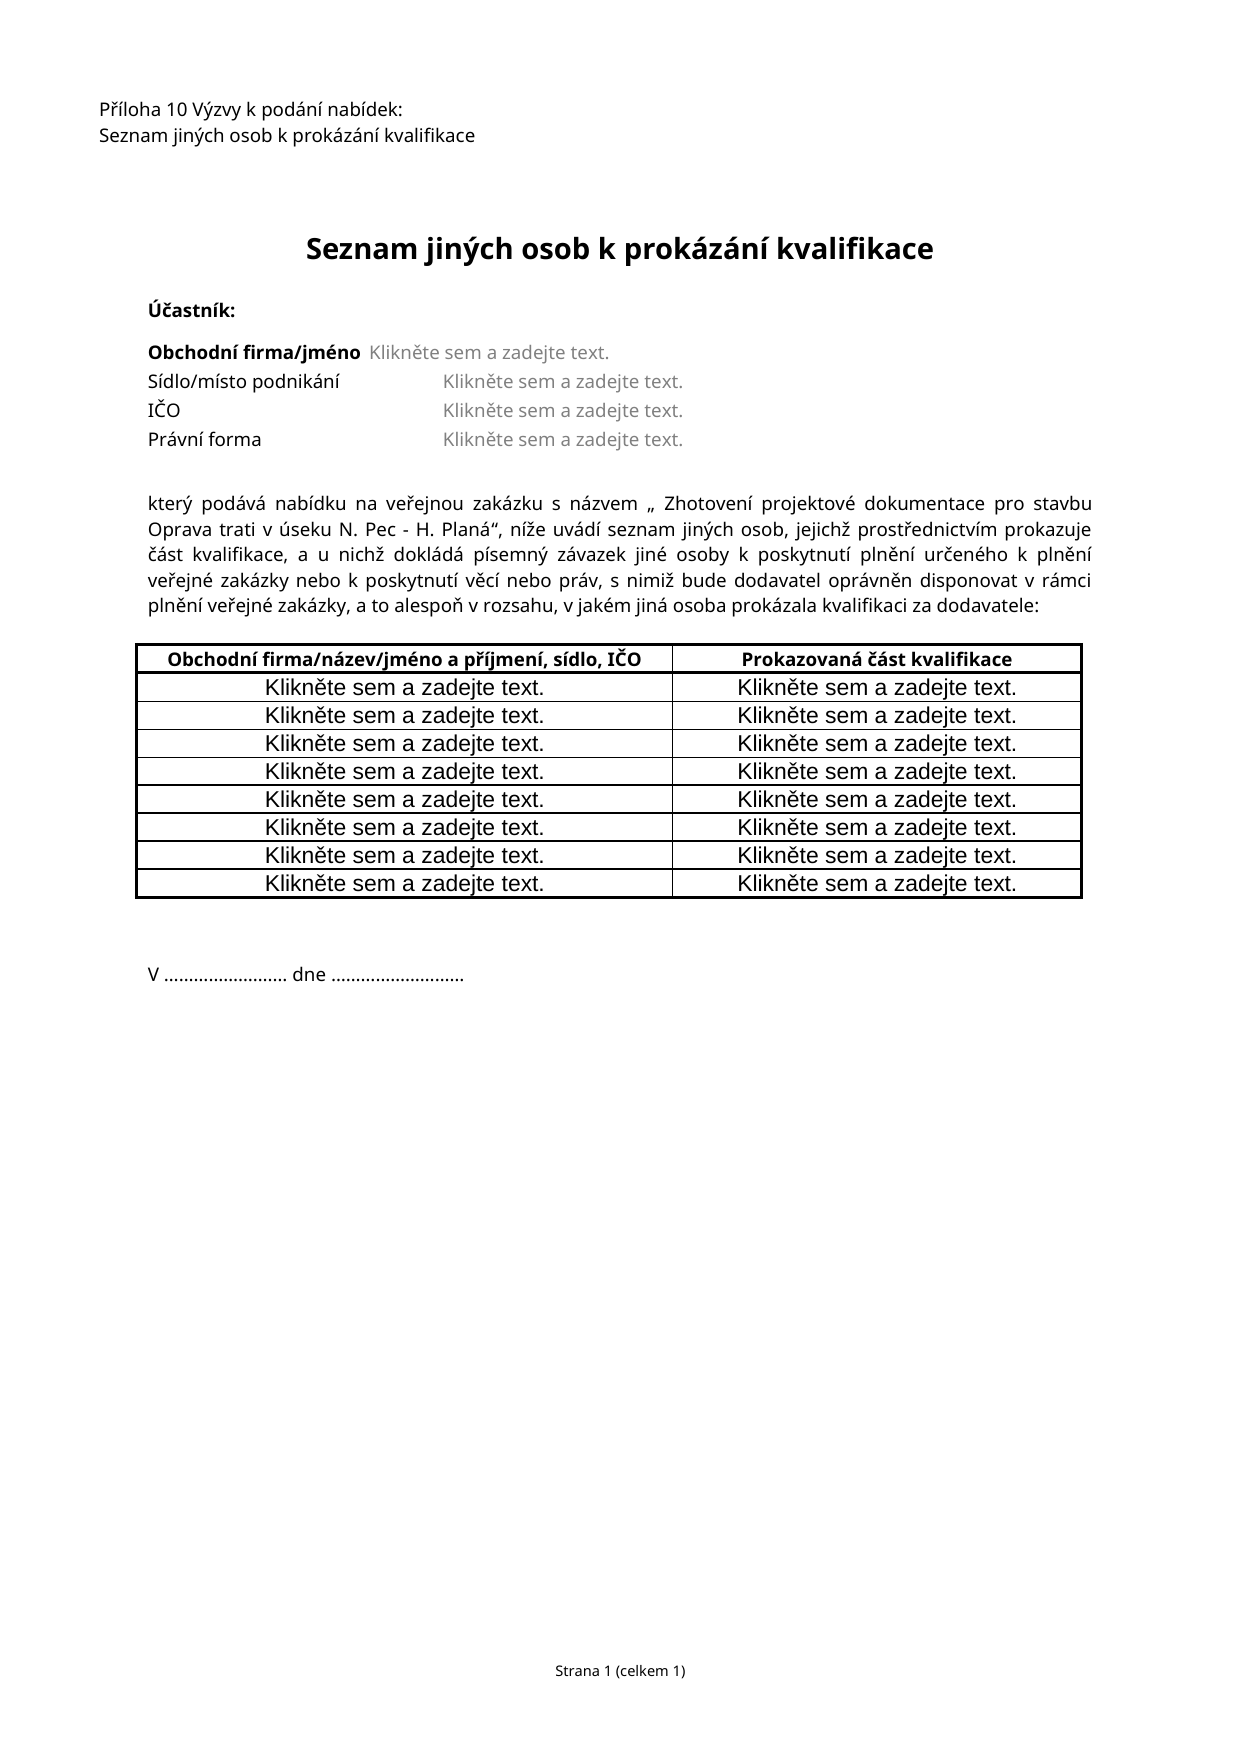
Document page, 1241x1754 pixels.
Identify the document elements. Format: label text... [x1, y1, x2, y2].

text Účastník: [148, 293, 1093, 324]
text Sídlo/místo podnikání [148, 365, 1093, 394]
text Právní forma [148, 423, 1093, 452]
title Seznam jiných osob k prokázání kvalifikace [148, 228, 1093, 268]
text IČO [148, 394, 1093, 423]
text Obchodní firma/jméno [148, 336, 1093, 365]
table_header Obchodní firma/název/jméno a příjmení, sídlo, IČO [138, 646, 672, 671]
table_header Prokazovaná část kvalifikace [673, 646, 1080, 671]
text který podává nabídku na veřejnou zakázku s názvem „ Zhotovení projektové dokumentace pro stavbu Oprava trati v úseku N. Pec - H. Planá“, níže uvádí seznam jiných osob, jejichž prostřednictvím prokazuje část kvalifikace, a u nichž dokládá písemný závazek jiné osoby k poskytnutí plnění určeného k plnění veřejné zakázky nebo k poskytnutí věcí nebo práv, s nimiž bude dodavatel oprávněn disponovat v rámci plnění veřejné zakázky, a to alespoň v rozsahu, v jakém jiná osoba prokázala kvalifikaci za dodavatele: [148, 490, 1093, 618]
text V ………………….… dne ……………………… [148, 957, 1092, 987]
